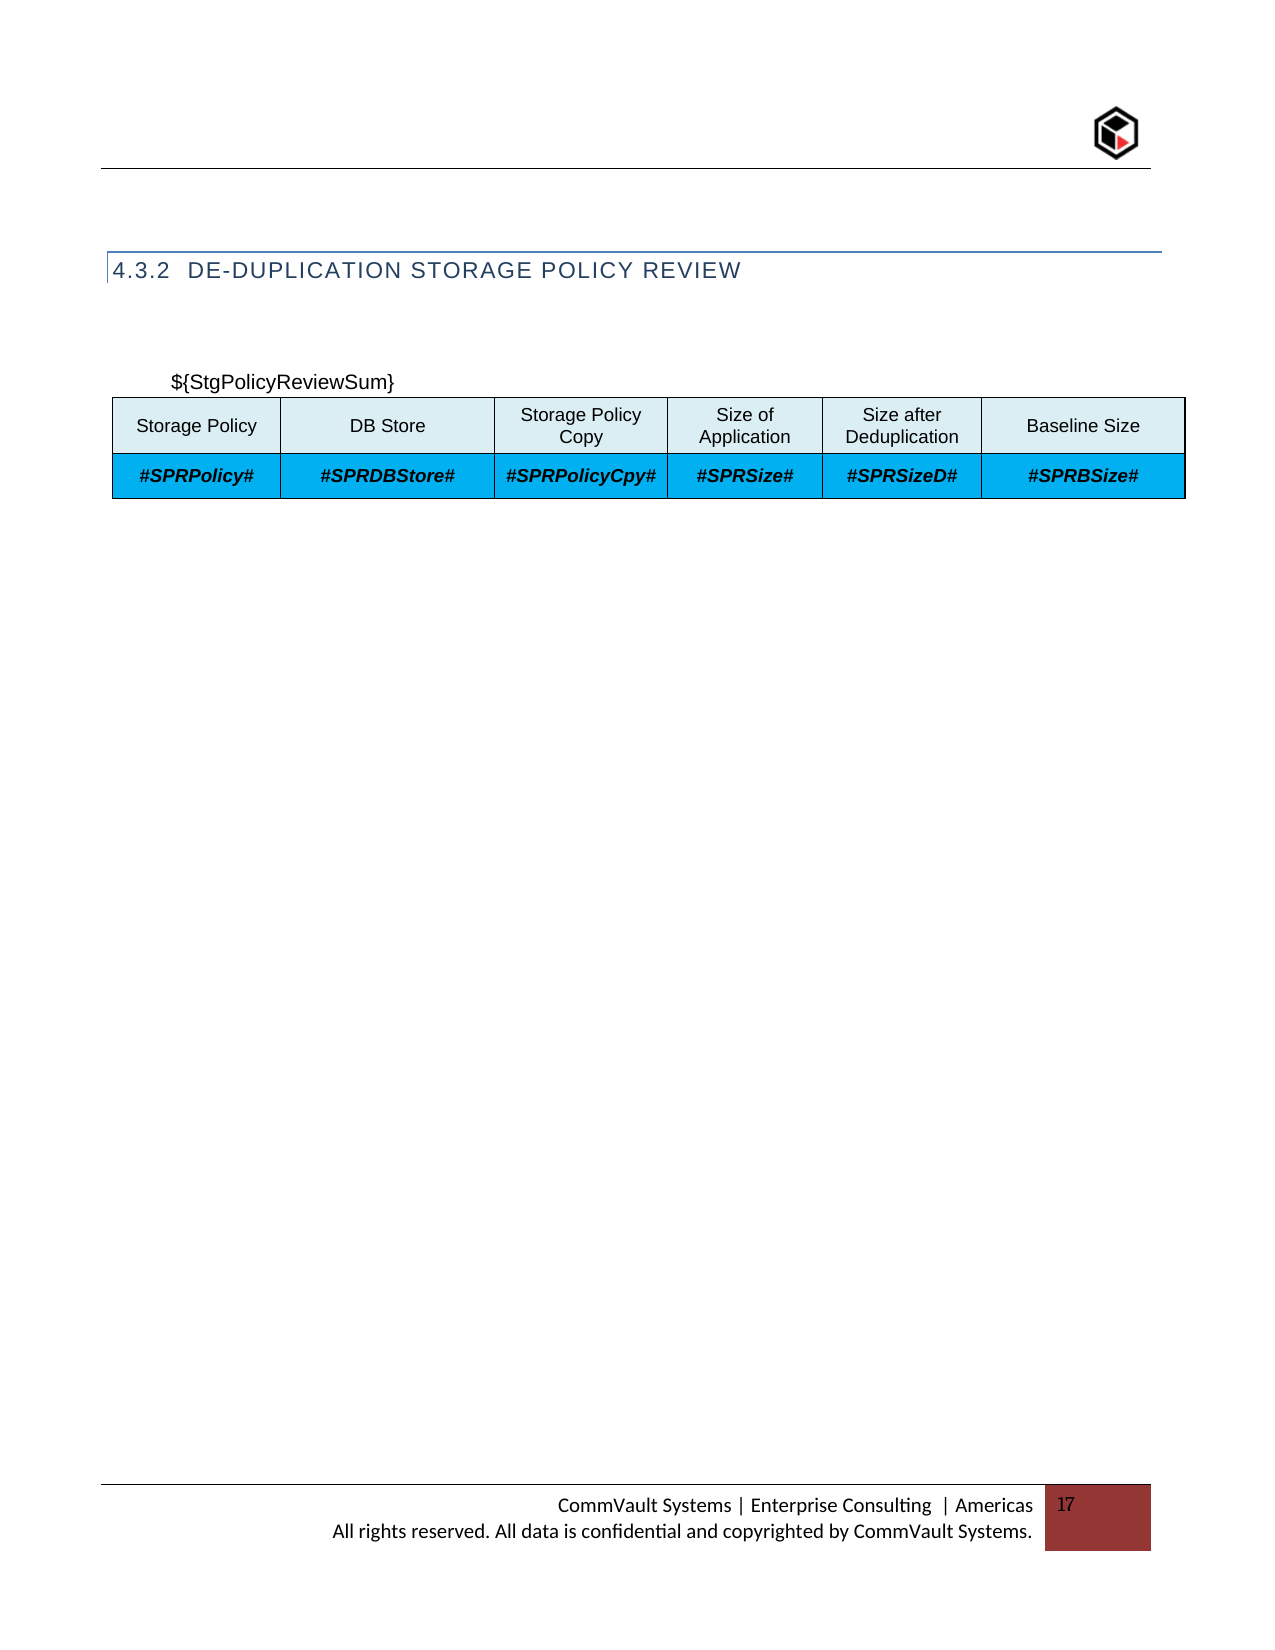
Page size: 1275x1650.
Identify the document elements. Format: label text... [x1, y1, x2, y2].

table_header Storage Policy [113, 398, 280, 453]
table_cell #SPRPolicy# [113, 454, 280, 498]
table_header Baseline Size [982, 398, 1184, 453]
table_cell #SPRBSize# [982, 454, 1184, 498]
text ${StgPolicyReviewSum} [112, 369, 1162, 393]
table_cell #SPRSize# [668, 454, 822, 498]
table_cell #SPRSizeD# [823, 454, 981, 498]
picture [1090, 106, 1139, 160]
table_header Size of Application [668, 398, 822, 453]
table_header DB Store [281, 398, 494, 453]
table_cell #SPRDBStore# [281, 454, 494, 498]
subtitle DE-DUPLICATION Storage Policy Review [108, 253, 1162, 283]
table_header Storage Policy Copy [495, 398, 667, 453]
table_cell #SPRPolicyCpy# [495, 454, 667, 498]
table_header Size after Deduplication [823, 398, 981, 453]
